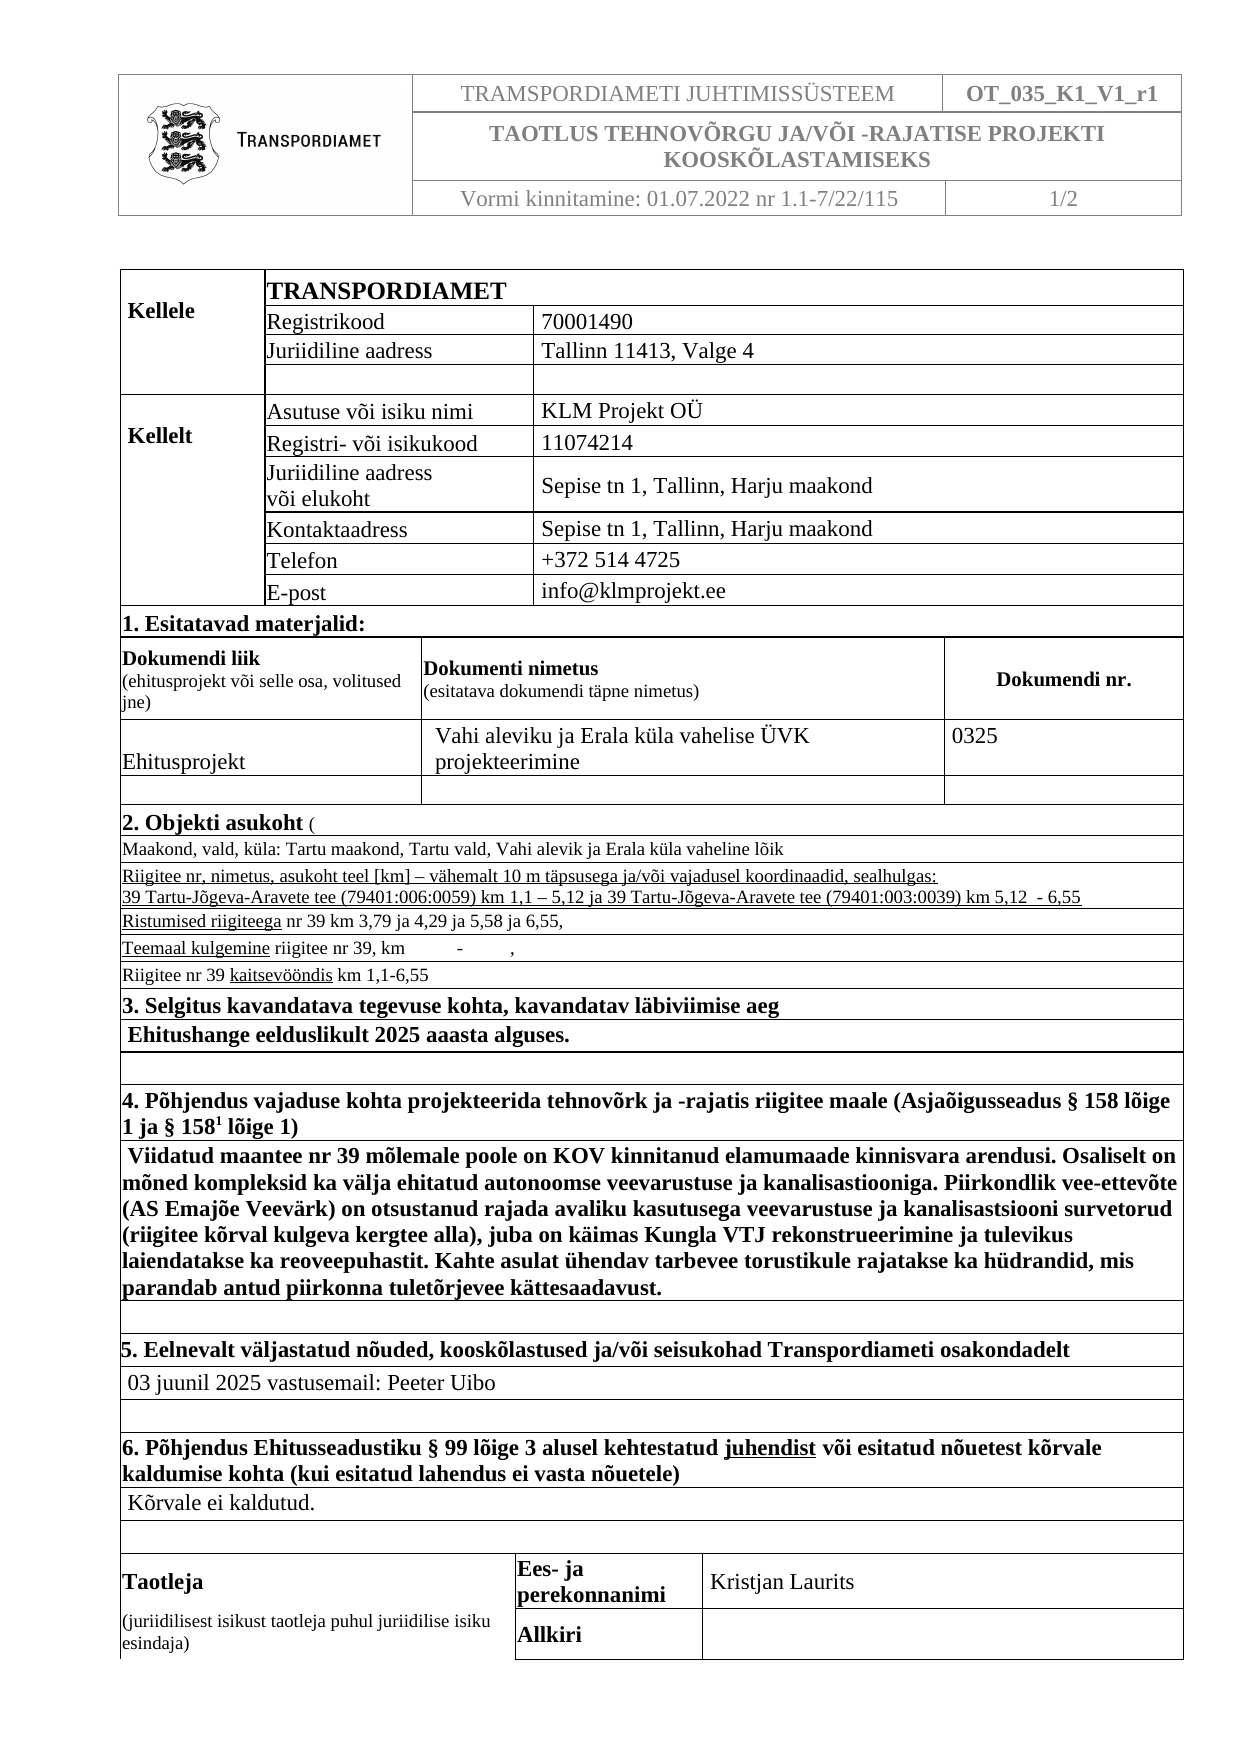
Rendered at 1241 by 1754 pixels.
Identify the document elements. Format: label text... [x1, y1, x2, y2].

table_cell 2. Objekti asukoht ( [121, 805, 1183, 835]
table_cell Registrikood [266, 306, 533, 334]
table_cell Kõrvale ei kaldutud. [121, 1488, 1183, 1520]
table_cell Dokumendi liik (ehitusprojekt või selle osa, volitused jne) [121, 638, 421, 719]
table_cell 3. Selgitus kavandatava tegevuse kohta, kavandatav läbiviimise aeg [121, 989, 1183, 1019]
table_cell Sepise tn 1, Tallinn, Harju maakond [534, 457, 1183, 511]
table_cell 6. Põhjendus Ehitusseadustiku § 99 lõige 3 alusel kehtestatud juhendist või esitatud nõuetest kõrvale kaldumise kohta (kui esitatud lahendus ei vasta nõuetele) [121, 1433, 1183, 1487]
table_cell 5. Eelnevalt väljastatud nõuded, kooskõlastused ja/või seisukohad Transpordiameti osakondadelt [121, 1334, 1183, 1366]
table_cell Ees- ja perekonnanimi [516, 1554, 702, 1608]
table_cell 03 juunil 2025 vastusemail: Peeter Uibo [121, 1367, 1183, 1399]
table_cell Kontaktaadress [266, 513, 533, 543]
table_header Kellele [121, 270, 264, 393]
table_cell E-post [266, 575, 533, 605]
table_cell Allkiri [516, 1609, 702, 1658]
table_cell Taotleja [121, 1554, 515, 1608]
table_cell Ristumised riigiteega nr 39 km 3,79 ja 4,29 ja 5,58 ja 6,55, [121, 909, 1183, 934]
table_cell Ehitushange eelduslikult 2025 aaasta alguses. [121, 1020, 1183, 1051]
table_cell [534, 365, 1183, 393]
table_cell info@klmprojekt.ee [534, 575, 1183, 605]
table_cell Kellelt [121, 395, 264, 605]
table_cell [266, 365, 533, 393]
table_cell 11074214 [534, 426, 1183, 456]
table_cell Riigitee nr, nimetus, asukoht teel [km] – vähemalt 10 m täpsusega ja/või vajadusel koordinaadid, sealhulgas: 39 Tartu-Jõgeva-Aravete tee (79401:006:0059) km 1,1 – 5,12 ja 39 Tartu-Jõgeva-Aravete tee (79401:003:0039) km 5,12 - 6,55 [121, 863, 1183, 908]
table_header TRANSPORDIAMET [266, 270, 1183, 304]
table_cell 1. Esitatavad materjalid: [121, 606, 1183, 636]
table_cell Dokumendi nr. [945, 638, 1183, 719]
table_cell Kristjan Laurits [703, 1554, 1183, 1608]
picture [129, 85, 402, 204]
table_cell Sepise tn 1, Tallinn, Harju maakond [534, 513, 1183, 543]
table_cell [703, 1609, 1183, 1658]
table_cell Registri- või isikukood [266, 426, 533, 456]
table_cell [121, 1521, 1183, 1552]
table_cell Asutuse või isiku nimi [266, 395, 533, 425]
table_cell Maakond, vald, küla: Tartu maakond, Tartu vald, Vahi alevik ja Erala küla vaheline lõik [121, 836, 1183, 862]
table_cell Ehitusprojekt [121, 720, 421, 774]
table_cell Juriidiline aadress [266, 335, 533, 364]
table_cell Tallinn 11413, Valge 4 [534, 335, 1183, 364]
table_cell Viidatud maantee nr 39 mõlemale poole on KOV kinnitanud elamumaade kinnisvara arendusi. Osaliselt on mõned kompleksid ka välja ehitatud autonoomse veevarustuse ja kanalisastiooniga. Piirkondlik vee-ettevõte (AS Emajõe Veevärk) on otsustanud rajada avaliku kasutusega veevarustuse ja kanalisastsiooni survetorud (riigitee kõrval kulgeva kergtee alla), juba on käimas Kungla VTJ rekonstrueerimine ja tulevikus laiendatakse ka reoveepuhastit. Kahte asulat ühendav tarbevee torustikule rajatakse ka hüdrandid, mis parandab antud piirkonna tuletõrjevee kättesaadavust. [121, 1141, 1183, 1300]
table_cell [121, 1053, 1183, 1084]
table_cell Teemaal kulgemine riigitee nr 39, km - , [121, 935, 1183, 961]
table_cell KLM Projekt OÜ [534, 395, 1183, 425]
table_cell 4. Põhjendus vajaduse kohta projekteerida tehnovõrk ja -rajatis riigitee maale (Asjaõigusseadus § 158 lõige 1 ja § 1581 lõige 1) [121, 1085, 1183, 1139]
table_cell [121, 1400, 1183, 1432]
table_cell 0325 [945, 720, 1183, 774]
table_cell Juriidiline aadress või elukoht [266, 457, 533, 511]
table_cell [121, 776, 421, 804]
table_cell Dokumenti nimetus (esitatava dokumendi täpne nimetus) [422, 638, 944, 719]
table_cell +372 514 4725 [534, 544, 1183, 574]
table_cell (juriidilisest isikust taotleja puhul juriidilise isiku esindaja) [121, 1608, 515, 1658]
table_cell Telefon [266, 544, 533, 574]
table_cell 70001490 [534, 306, 1183, 334]
table_cell Riigitee nr 39 kaitsevööndis km 1,1-6,55 [121, 962, 1183, 987]
table_cell [422, 776, 944, 804]
table_cell [121, 1301, 1183, 1333]
table_cell [945, 776, 1183, 804]
table_cell Vahi aleviku ja Erala küla vahelise ÜVK projekteerimine [422, 720, 944, 774]
